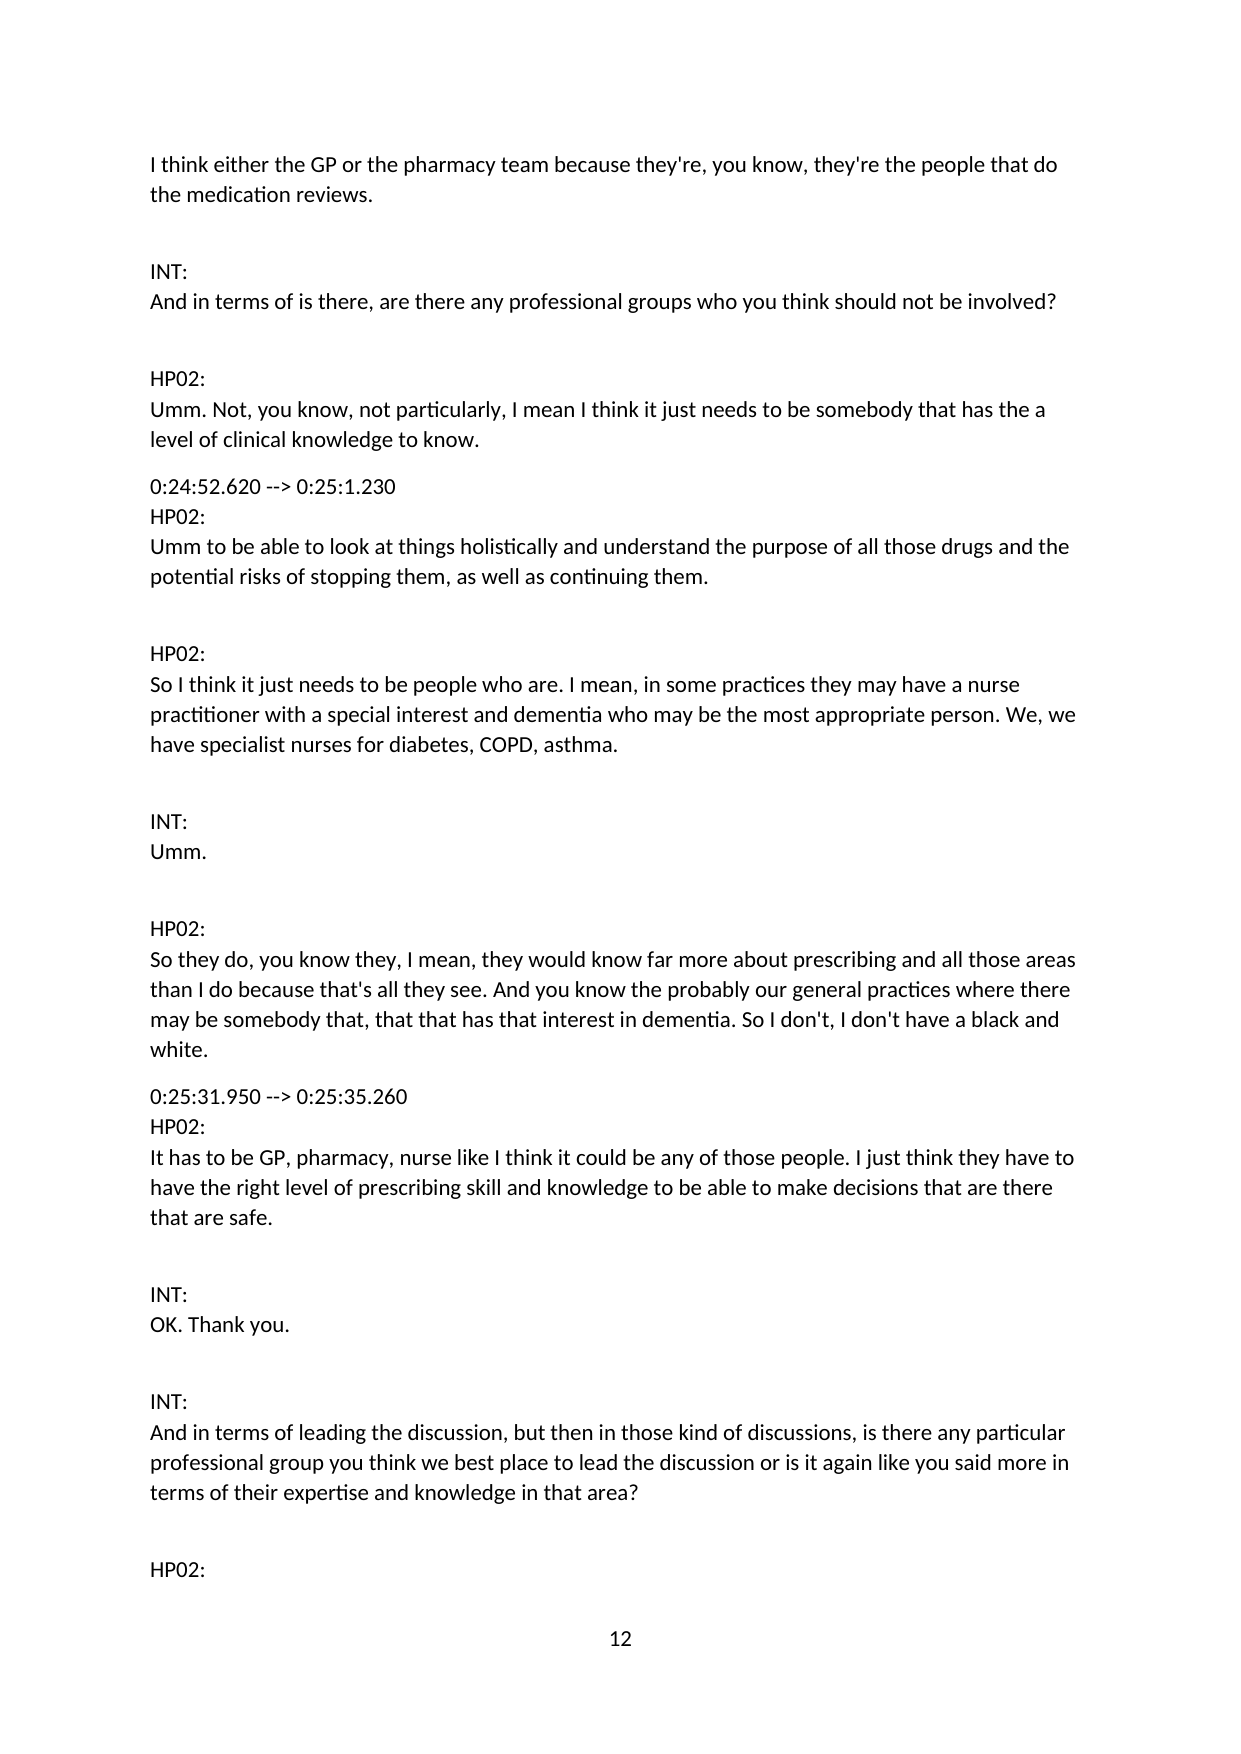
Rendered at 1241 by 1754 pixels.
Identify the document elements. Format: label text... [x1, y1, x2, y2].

text INT: And in terms of leading the discussion, but then in those kind of discussions, is there any particular professional group you think we best place to lead the discussion or is it again like you said more in terms of their expertise and knowledge in that area? [150, 1357, 1090, 1506]
text HP02: So I think it just needs to be people who are. I mean, in some practices they may have a nurse practitioner with a special interest and dementia who may be the most appropriate person. We, we have specialist nurses for diabetes, COPD, asthma. [150, 609, 1090, 758]
text 0:24:52.620 --> 0:25:1.230 HP02: Umm to be able to look at things holistically and understand the purpose of all those drugs and the potential risks of stopping them, as well as continuing them. [150, 472, 1090, 591]
text INT: Umm. [150, 777, 1090, 866]
text 0:25:31.950 --> 0:25:35.260 HP02: It has to be GP, pharmacy, nurse like I think it could be any of those people. I just think they have to have the right level of prescribing skill and knowledge to be able to make decisions that are there that are safe. [150, 1082, 1090, 1231]
text INT: OK. Thank you. [150, 1250, 1090, 1338]
text HP02: So they do, you know they, I mean, they would know far more about prescribing and all those areas than I do because that's all they see. And you know the probably our general practices where there may be somebody that, that that has that interest in dementia. So I don't, I don't have a black and white. [150, 884, 1090, 1063]
text HP02: Umm. Not, you know, not particularly, I mean I think it just needs to be somebody that has the a level of clinical knowledge to know. [150, 334, 1090, 453]
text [150, 150, 1090, 208]
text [150, 1525, 1090, 1583]
text INT: And in terms of is there, are there any professional groups who you think should not be involved? [150, 227, 1090, 316]
